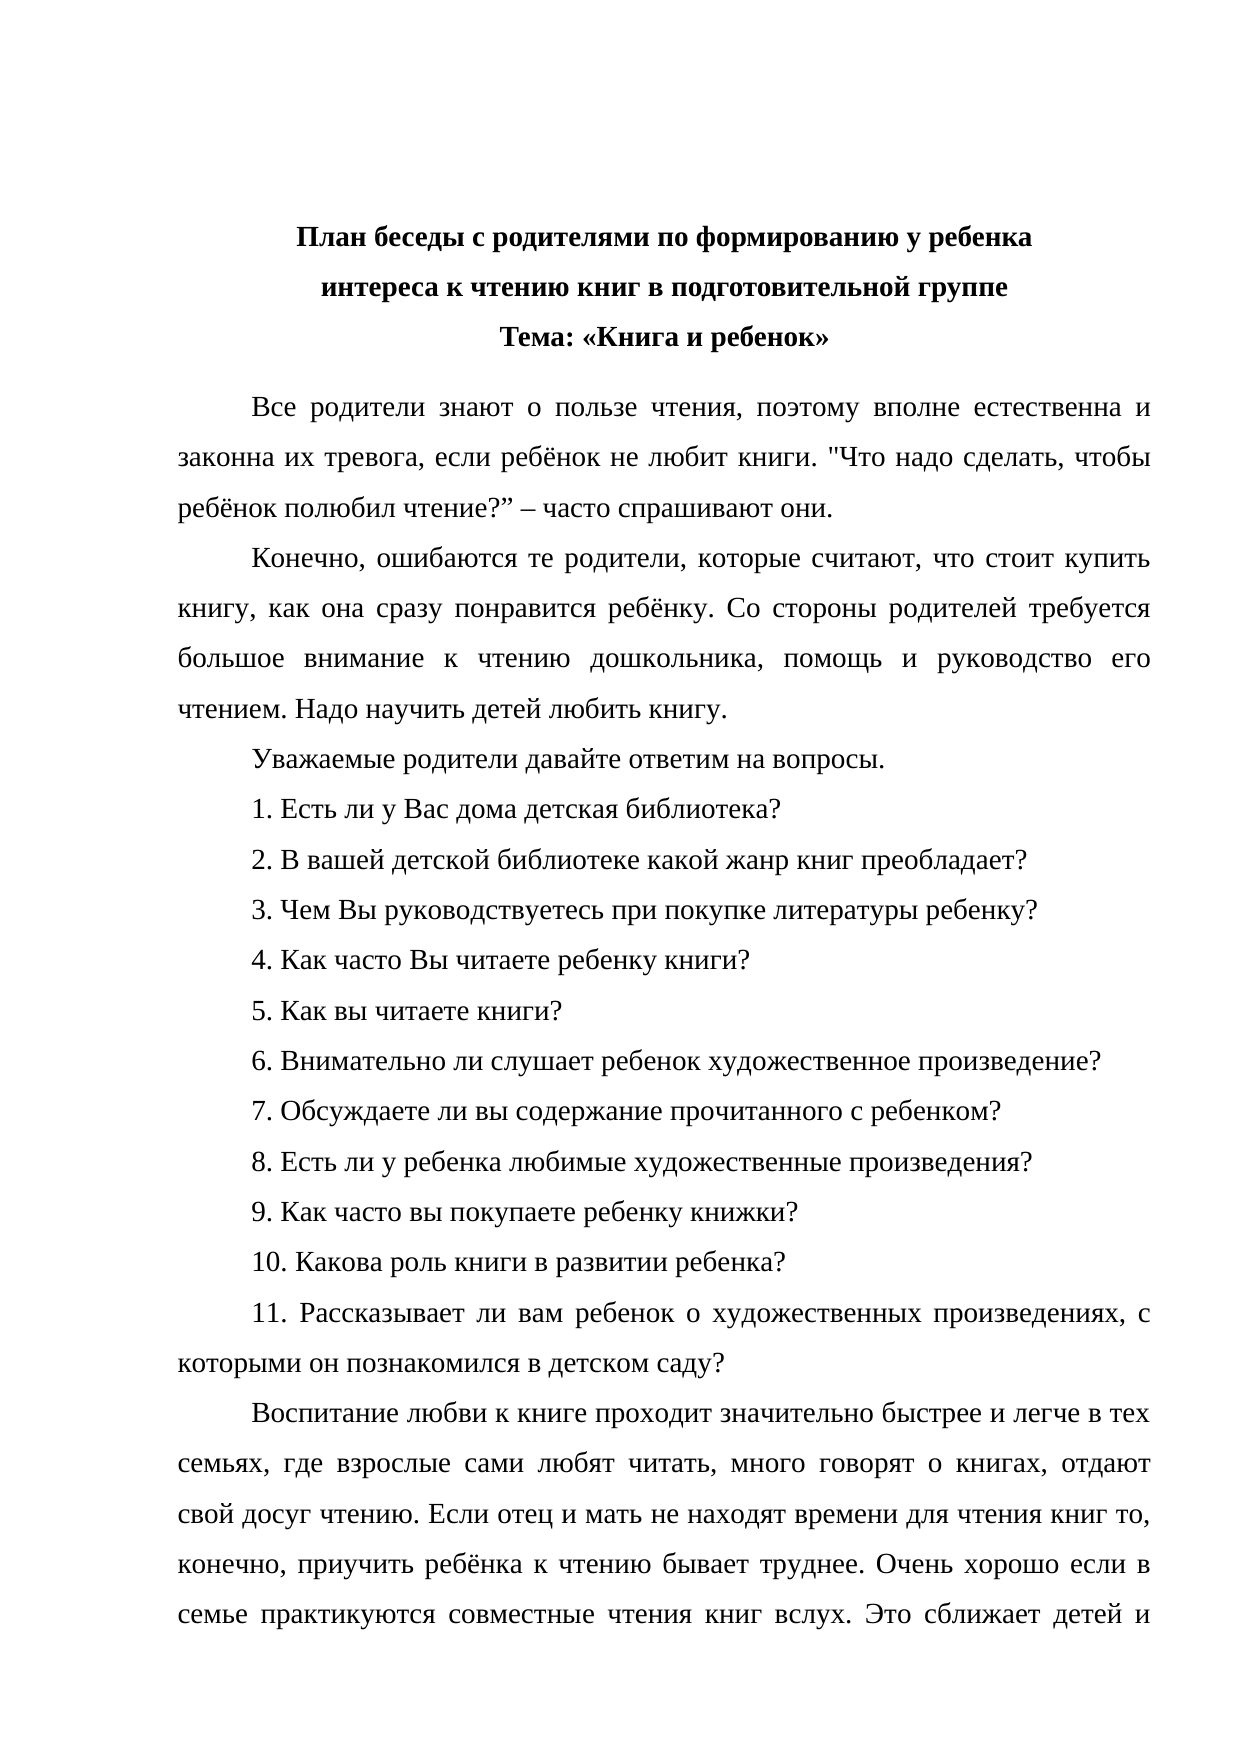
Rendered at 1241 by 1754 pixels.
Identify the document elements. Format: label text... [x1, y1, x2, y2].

text Конечно, ошибаются те родители, которые считают, что стоит купить книгу, как она сразу понравится ребёнку. Со стороны родителей требуется большое внимание к чтению дошкольника, помощь и руководство его чтением. Надо научить детей любить книгу. [177, 540, 1152, 724]
text 10. Какова роль книги в развитии ребенка? [177, 1244, 1152, 1278]
text 2. В вашей детской библиотеке какой жанр книг преобладает? [177, 842, 1152, 875]
text Все родители знают о пользе чтения, поэтому вполне естественна и законна их тревога, если ребёнок не любит книги. "Что надо сделать, чтобы ребёнок полюбил чтение?” – часто спрашивают они. [177, 389, 1152, 523]
text 4. Как часто Вы читаете ребенку книги? [177, 942, 1152, 976]
text 3. Чем Вы руководствуетесь при покупке литературы ребенку? [177, 892, 1152, 926]
text 9. Как часто вы покупаете ребенку книжки? [177, 1194, 1152, 1228]
text 5. Как вы читаете книги? [177, 993, 1152, 1026]
text 6. Внимательно ли слушает ребенок художественное произведение? [177, 1043, 1152, 1077]
text Уважаемые родители давайте ответим на вопросы. [177, 741, 1152, 775]
text 11. Рассказывает ли вам ребенок о художественных произведениях, с которыми он познакомился в детском саду? [177, 1295, 1152, 1378]
text 1. Есть ли у Вас дома детская библиотека? [177, 792, 1152, 825]
text План беседы с родителями по формированию у ребенка [177, 219, 1152, 252]
text 7. Обсуждаете ли вы содержание прочитанного с ребенком? [177, 1093, 1152, 1127]
text 8. Есть ли у ребенка любимые художественные произведения? [177, 1144, 1152, 1177]
text Тема: «Книга и ребенок» [177, 319, 1152, 353]
text интереса к чтению книг в подготовительной группе [177, 269, 1152, 303]
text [177, 1395, 1152, 1630]
